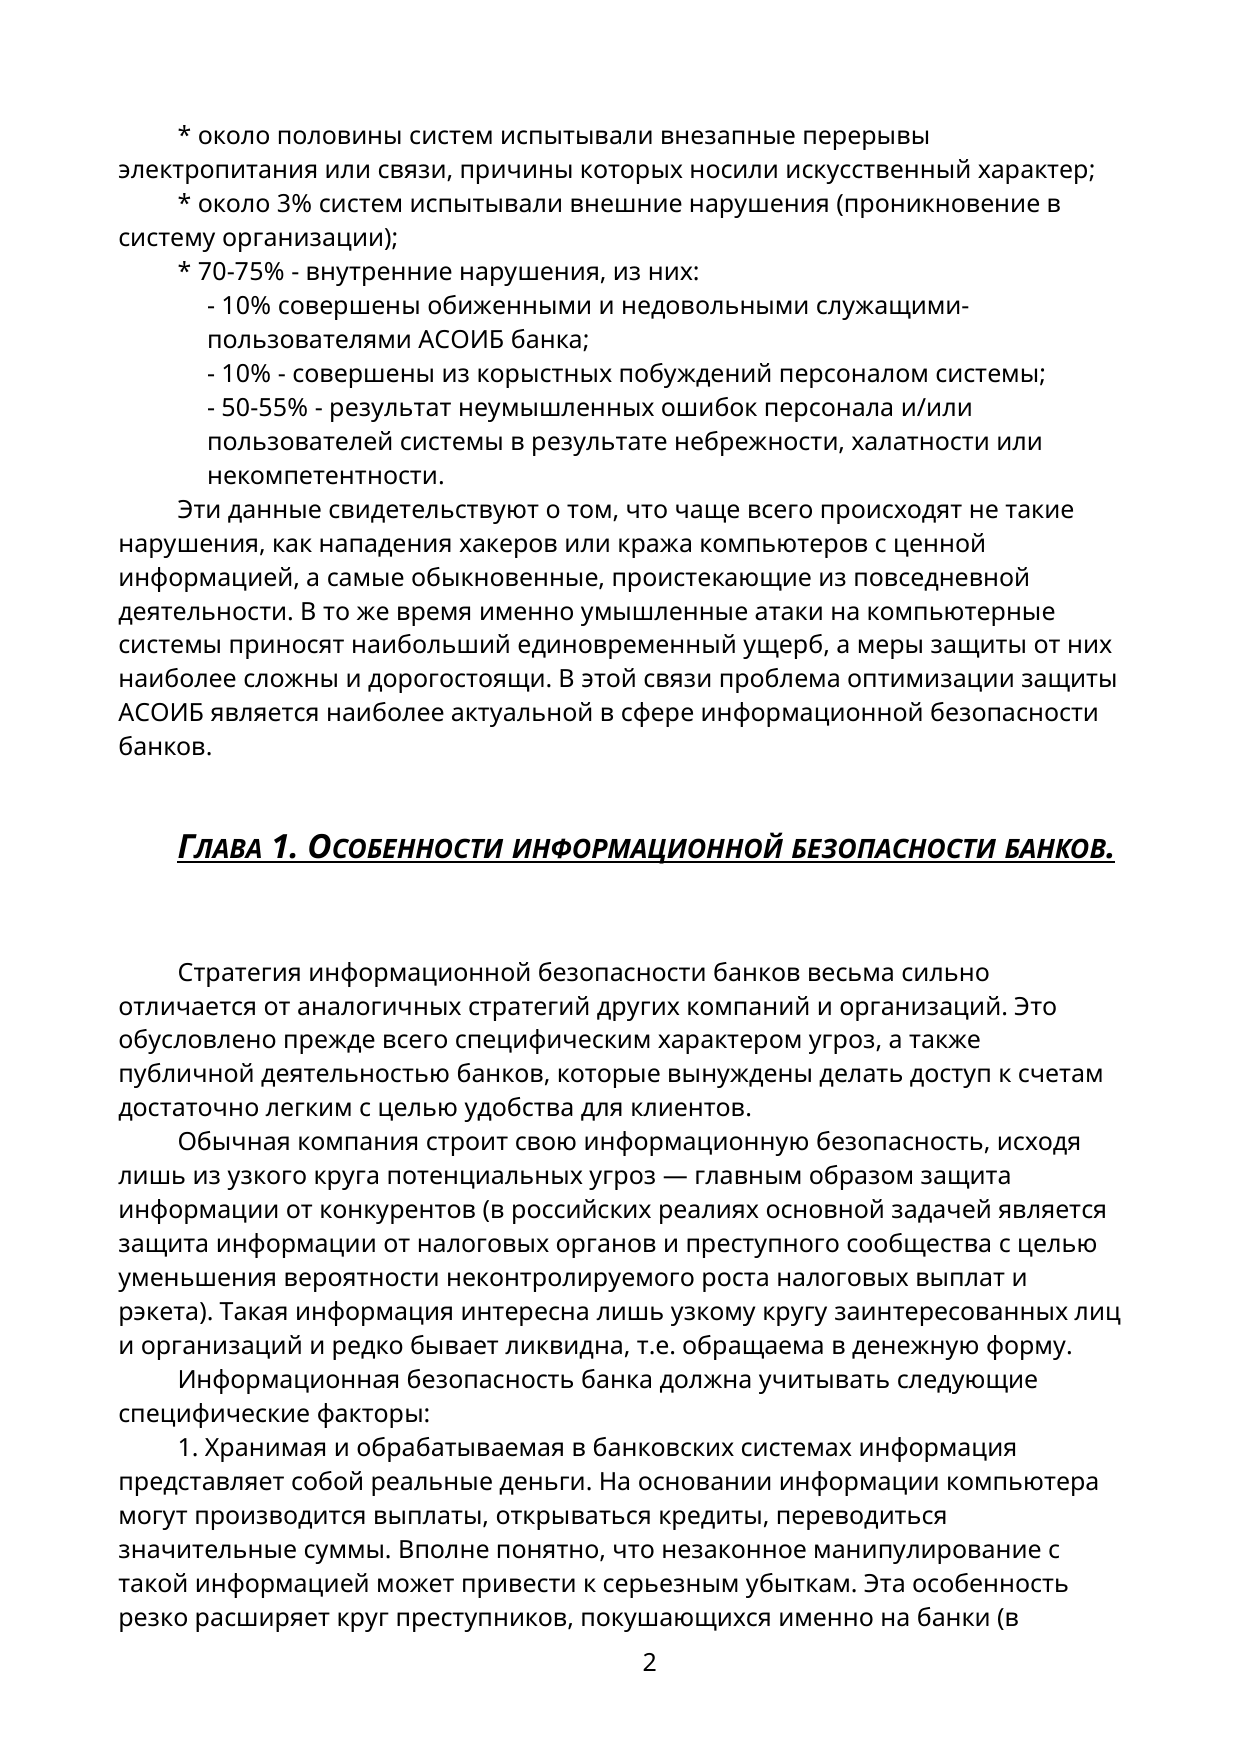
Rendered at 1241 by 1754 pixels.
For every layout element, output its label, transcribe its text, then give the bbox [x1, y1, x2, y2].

text Обычная компания строит свою информационную безопасность, исходя лишь из узкого круга потенциальных угроз — главным образом защита информации от конкурентов (в российских реалиях основной задачей является защита информации от налоговых органов и преступного сообщества с целью уменьшения вероятности неконтролируемого роста налоговых выплат и рэкета). Такая информация интересна лишь узкому кругу заинтересованных лиц и организаций и редко бывает ликвидна, т.е. обращаема в денежную форму. [118, 1124, 1122, 1362]
text * около половины систем испытывали внезапные перерывы электропитания или связи, причины которых носили искусственный характер; [118, 118, 1122, 186]
text Информационная безопасность банка должна учитывать следующие специфические факторы: [118, 1362, 1122, 1430]
text - 10% - совершены из корыстных побуждений персоналом системы; [207, 356, 1122, 390]
text Стратегия информационной безопасности банков весьма сильно отличается от аналогичных стратегий других компаний и организаций. Это обусловлено прежде всего специфическим характером угроз, а также публичной деятельностью банков, которые вынуждены делать доступ к счетам достаточно легким с целью удобства для клиентов. [118, 954, 1122, 1124]
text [118, 1430, 1122, 1634]
text * около 3% систем испытывали внешние нарушения (проникновение в систему организации); [118, 186, 1122, 254]
subtitle Глава 1. Особенности информационной безопасности банков. [118, 822, 1122, 914]
text Эти данные свидетельствуют о том, что чаще всего происходят не такие нарушения, как нападения хакеров или кража компьютеров с ценной информацией, а самые обыкновенные, проистекающие из повседневной деятельности. В то же время именно умышленные атаки на компьютерные системы приносят наибольший единовременный ущерб, а меры защиты от них наиболее сложны и дорогостоящи. В этой связи проблема оптимизации защиты АСОИБ является наиболее актуальной в сфере информационной безопасности банков. [118, 492, 1122, 763]
text * 70-75% - внутренние нарушения, из них: [118, 254, 1122, 288]
text - 10% совершены обиженными и недовольными служащими-пользователями АСОИБ банка; [207, 288, 1122, 356]
text - 50-55% - результат неумышленных ошибок персонала и/или пользователей системы в результате небрежности, халатности или некомпетентности. [207, 390, 1122, 492]
